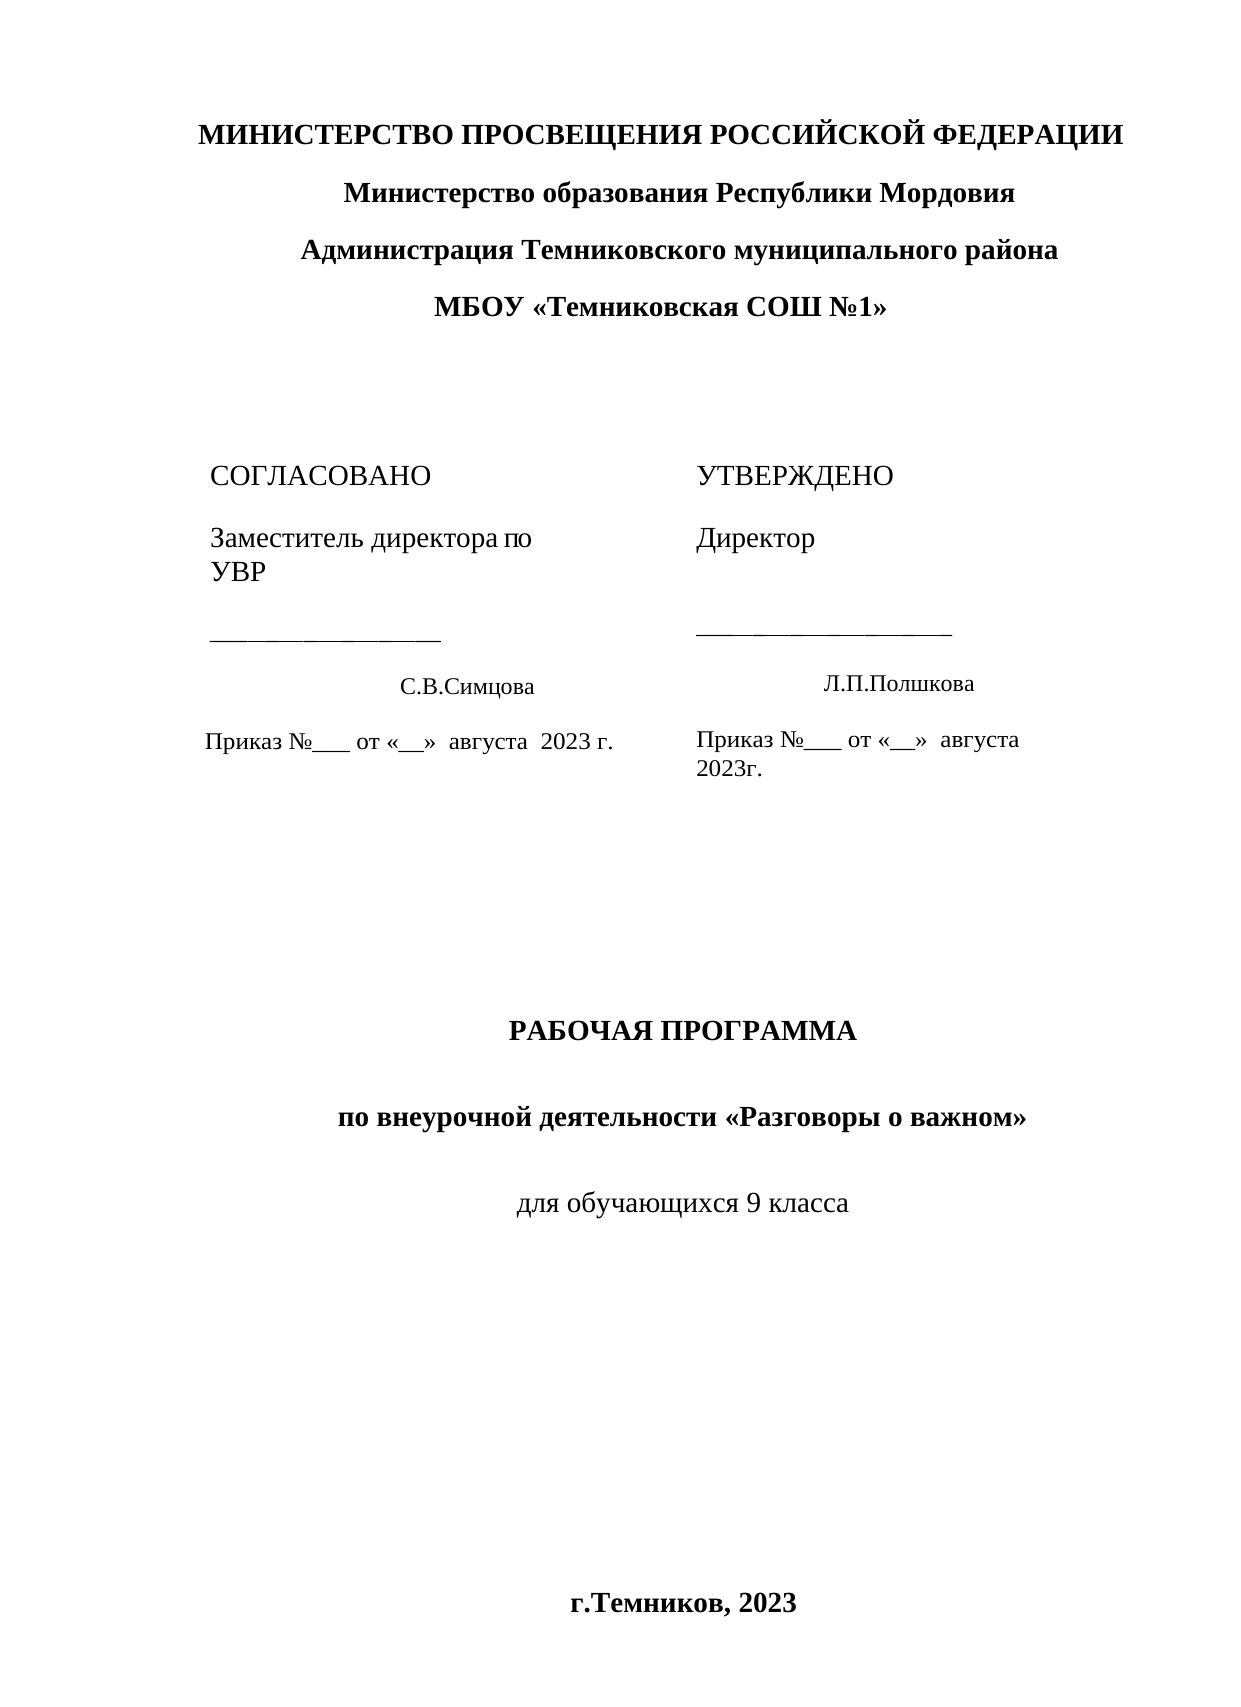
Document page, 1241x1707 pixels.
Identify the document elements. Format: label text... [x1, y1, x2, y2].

table_header СОГЛАСОВАНО Заместитель директора по УВР ___ _ _ _ _ __ С.В.Симцова Приказ №___ от «__» августа 2023 г. [175, 459, 653, 782]
subtitle МИНИСТЕРСТВО ПРОСВЕЩЕНИЯ РОССИЙСКОЙ ФЕДЕРАЦИИ [175, 117, 1146, 151]
text Министерство образования Республики Мордовия [175, 175, 1184, 209]
subtitle по внеурочной деятельности «Разговоры о важном» [218, 1099, 1146, 1133]
text для обучающихся 9 класса [218, 1185, 1147, 1219]
subtitle г.Темников, 2023 [218, 1585, 1148, 1619]
text Администрация Темниковского муниципального района [175, 232, 1184, 266]
text РАБОЧАЯ ПРОГРАММА [218, 1013, 1147, 1046]
table_header УТВЕРЖДЕНО Директор ___ _ _ _ _ _ _ Л.П.Полшкова Приказ №___ от «__» августа 2023г. [653, 459, 1184, 782]
subtitle МБОУ «Темниковская СОШ №1» [175, 289, 1146, 323]
